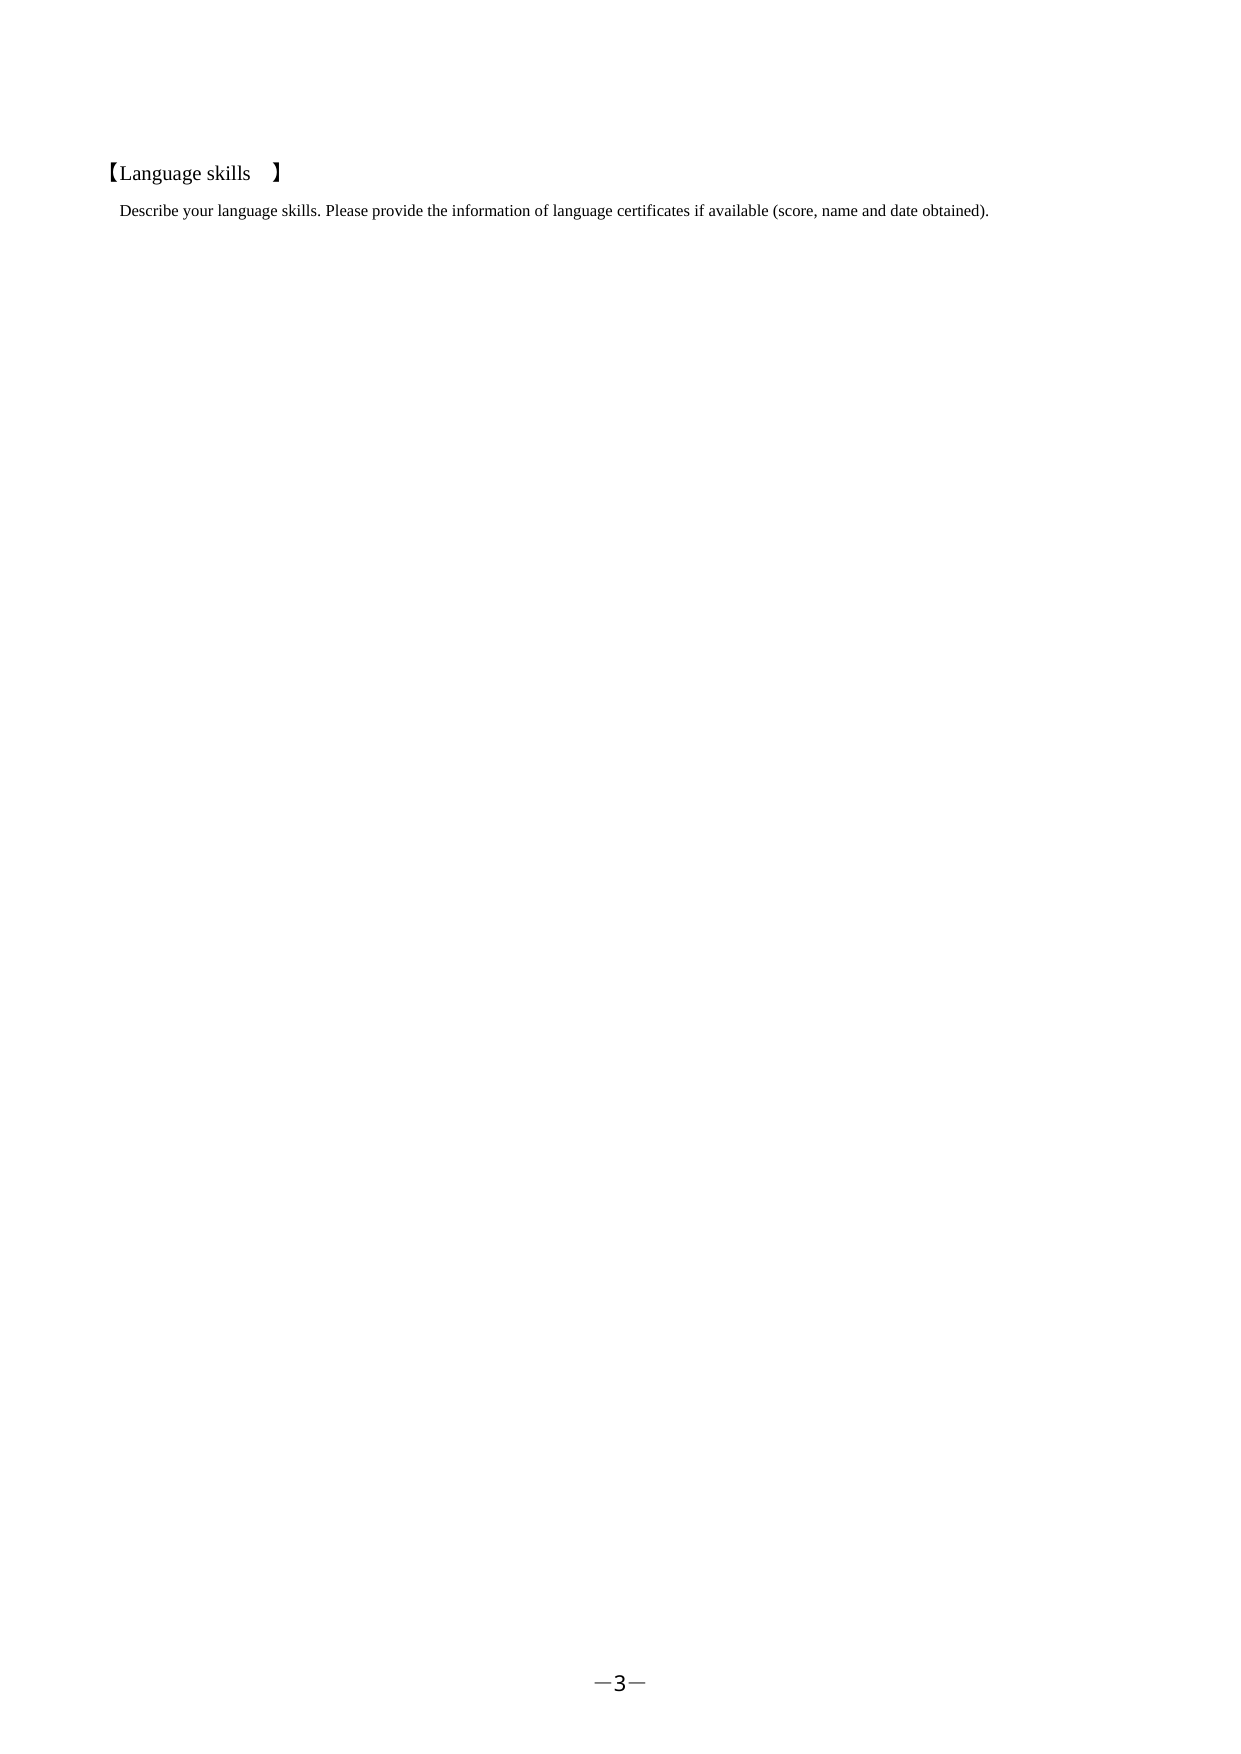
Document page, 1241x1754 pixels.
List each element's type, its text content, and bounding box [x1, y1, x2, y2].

text 【Language skills】 [98, 154, 1143, 191]
text Describe your language skills. Please provide the information of language certificates if available (score, name and date obtained). [98, 191, 1143, 229]
